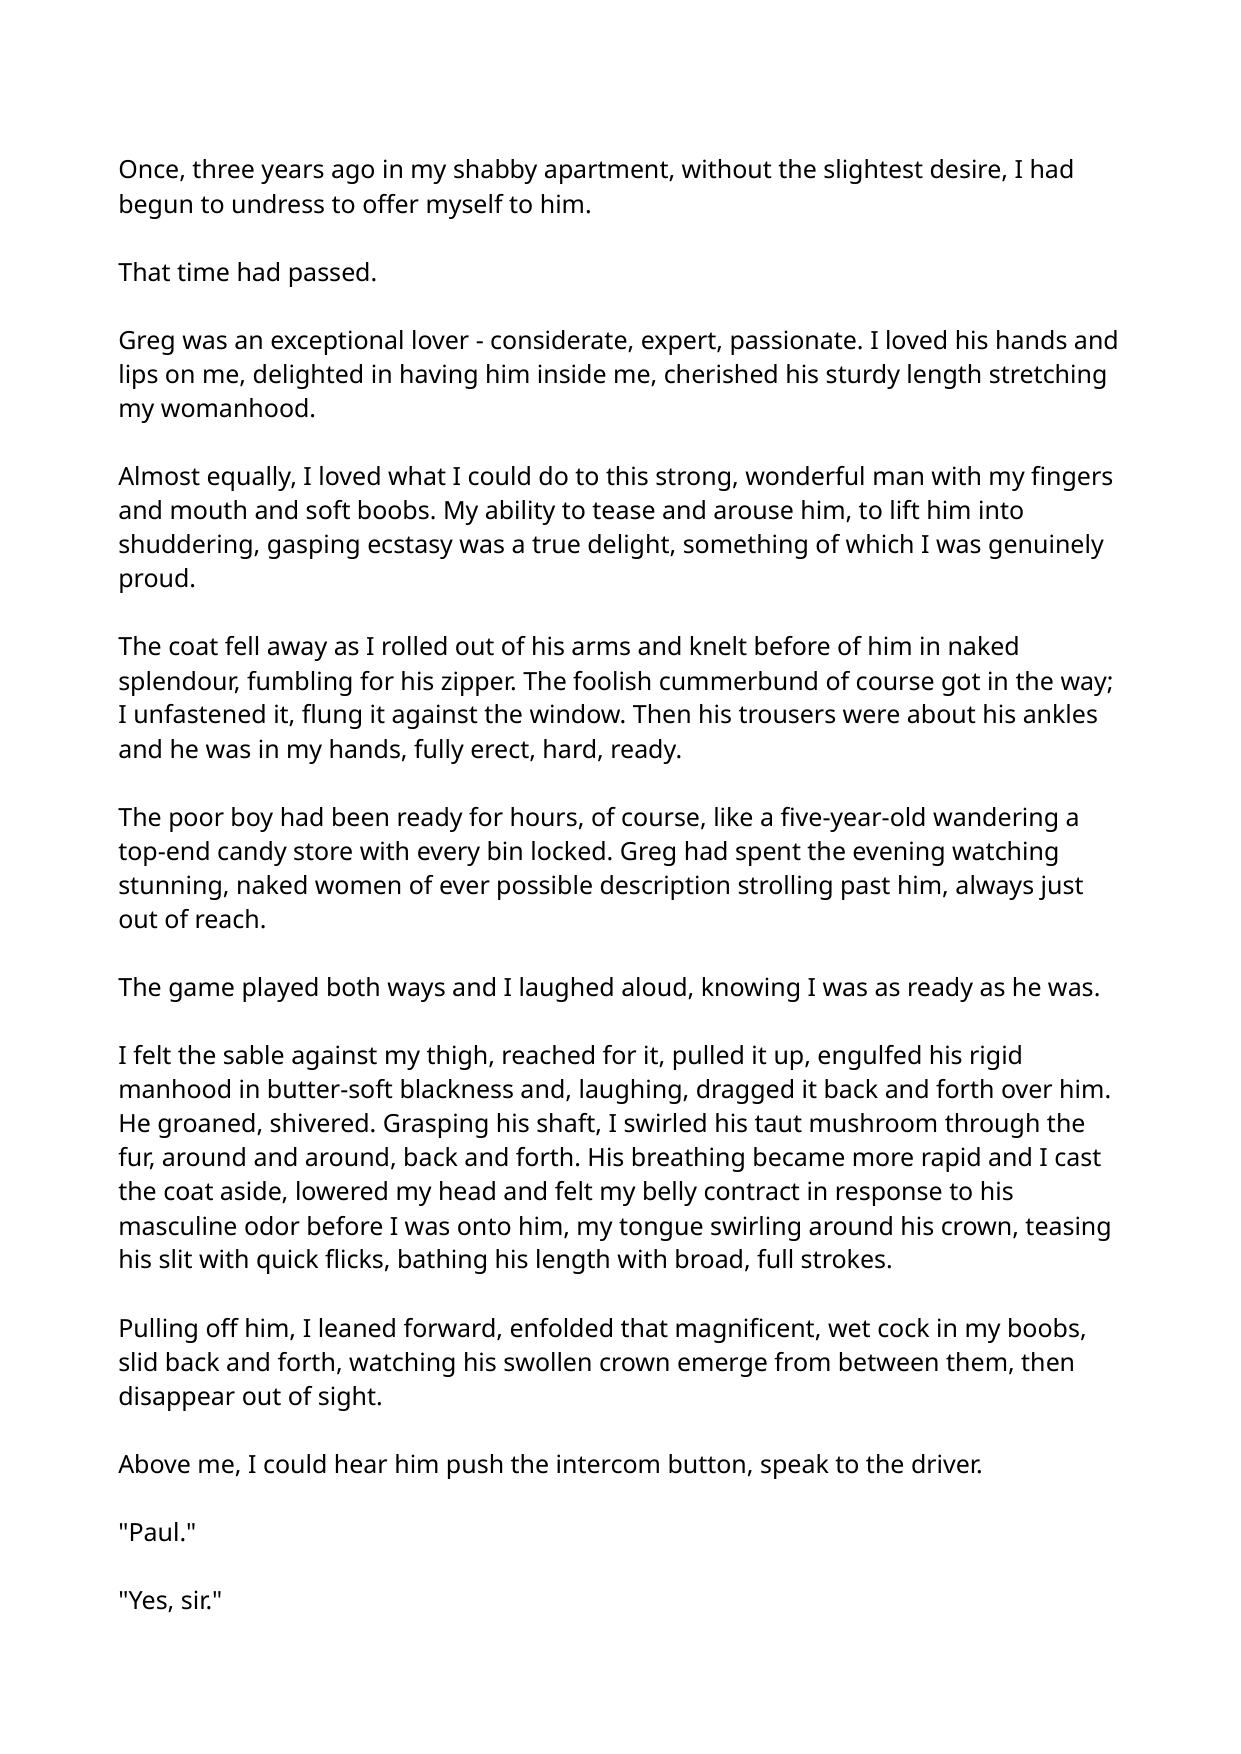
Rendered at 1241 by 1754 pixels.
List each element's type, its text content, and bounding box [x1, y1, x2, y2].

text The poor boy had been ready for hours, of course, like a five-year-old wandering a top-end candy store with every bin locked. Greg had spent the evening watching stunning, naked women of ever possible description strolling past him, always just out of reach. [118, 799, 1122, 936]
text "Paul." [118, 1515, 1122, 1549]
text Pulling off him, I leaned forward, enfolded that magnificent, wet cock in my boobs, slid back and forth, watching his swollen crown emerge from between them, then disappear out of sight. [118, 1310, 1122, 1412]
text Almost equally, I loved what I could do to this strong, wonderful man with my fingers and mouth and soft boobs. My ability to tease and arouse him, to lift him into shuddering, gasping ecstasy was a true delight, something of which I was genuinely proud. [118, 459, 1122, 595]
text The game played both ways and I laughed aloud, knowing I was as ready as he was. [118, 970, 1122, 1004]
text Above me, I could hear him push the intercom button, speak to the driver. [118, 1447, 1122, 1481]
text I felt the sable against my thigh, reached for it, pulled it up, engulfed his rigid manhood in butter-soft blackness and, laughing, dragged it back and forth over him. He groaned, shivered. Grasping his shaft, I swirled his taut mushroom through the fur, around and around, back and forth. His breathing became more rapid and I cast the coat aside, lowered my head and felt my belly contract in response to his masculine odor before I was onto him, my tongue swirling around his crown, teasing his slit with quick flicks, bathing his length with broad, full strokes. [118, 1038, 1122, 1276]
text That time had passed. [118, 254, 1122, 288]
text "Yes, sir." [118, 1583, 1122, 1617]
text Greg was an exceptional lover - considerate, expert, passionate. I loved his hands and lips on me, delighted in having him inside me, cherished his sturdy length stretching my womanhood. [118, 322, 1122, 425]
text Once, three years ago in my shabby apartment, without the slightest desire, I had begun to undress to offer myself to him. [118, 152, 1122, 220]
text The coat fell away as I rolled out of his arms and knelt before of him in naked splendour, fumbling for his zipper. The foolish cummerbund of course got in the way; I unfastened it, flung it against the window. Then his trousers were about his ankles and he was in my hands, fully erect, hard, ready. [118, 629, 1122, 765]
